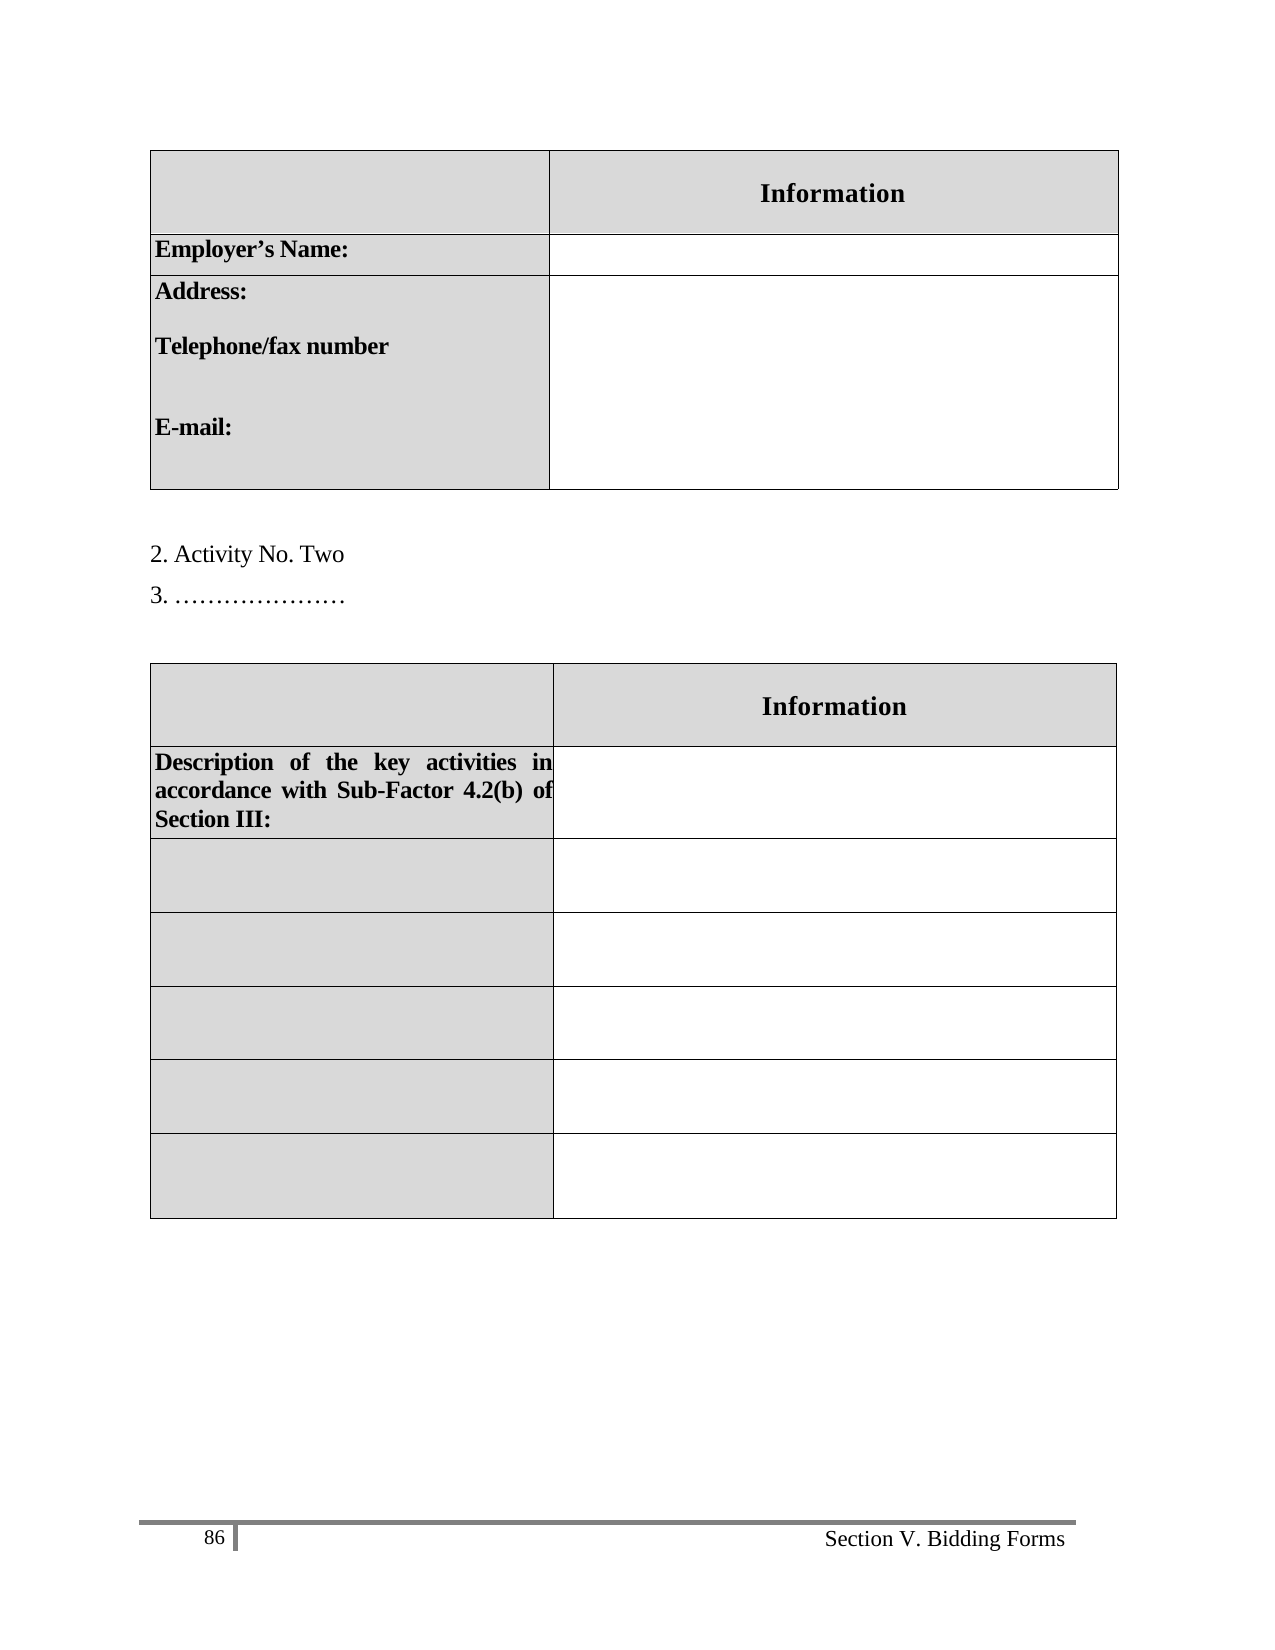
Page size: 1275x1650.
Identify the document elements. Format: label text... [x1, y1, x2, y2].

table_header Information [554, 664, 1116, 746]
table_cell [554, 913, 1116, 986]
table_cell [554, 1060, 1116, 1133]
table_cell [151, 1134, 553, 1218]
table_header [151, 664, 553, 746]
table_cell [554, 747, 1116, 838]
table_cell [554, 987, 1116, 1059]
table_cell Description of the key activities in accordance with Sub-Factor 4.2(b) of Section III: [151, 747, 553, 838]
table_header [151, 151, 549, 233]
table_cell [151, 1060, 553, 1133]
table_cell [151, 913, 553, 986]
table_cell [151, 987, 553, 1059]
table_cell [550, 235, 1118, 275]
table_cell [554, 1134, 1116, 1218]
text 2. Activity No. Two [150, 539, 1087, 568]
table_cell [550, 276, 1118, 489]
table_cell [554, 839, 1116, 912]
table_cell Employer’s Name: [151, 235, 549, 275]
table_cell Address: Telephone/fax number E-mail: [151, 276, 549, 489]
table_cell [151, 839, 553, 912]
text 3. ………………… [150, 580, 1087, 609]
table_header Information [550, 151, 1118, 233]
